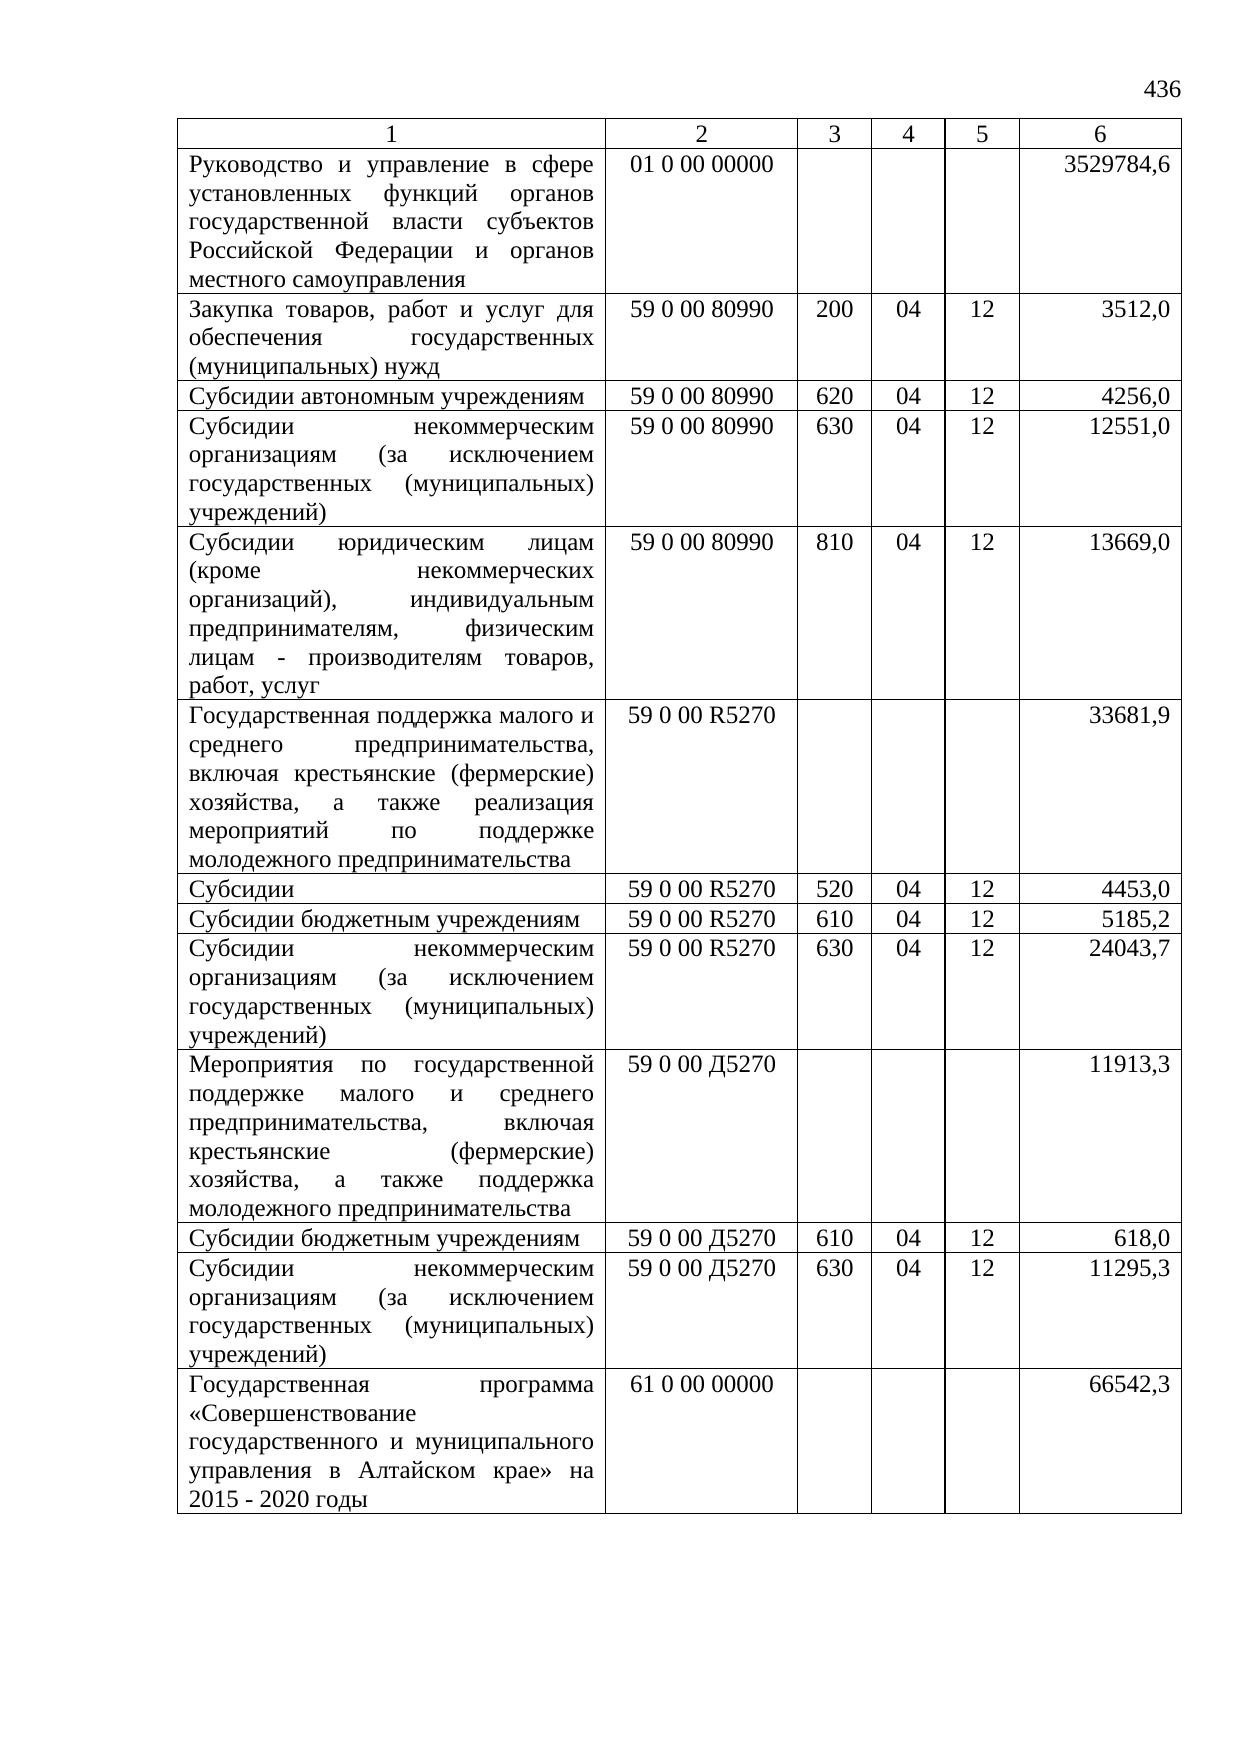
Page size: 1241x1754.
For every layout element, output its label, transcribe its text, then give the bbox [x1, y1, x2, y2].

table_header 5 [946, 119, 1019, 148]
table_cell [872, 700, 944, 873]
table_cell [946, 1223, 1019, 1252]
table_header 2 [606, 119, 797, 148]
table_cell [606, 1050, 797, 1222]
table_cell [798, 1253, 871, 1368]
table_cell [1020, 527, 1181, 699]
table_cell 01 0 00 00000 [606, 149, 797, 293]
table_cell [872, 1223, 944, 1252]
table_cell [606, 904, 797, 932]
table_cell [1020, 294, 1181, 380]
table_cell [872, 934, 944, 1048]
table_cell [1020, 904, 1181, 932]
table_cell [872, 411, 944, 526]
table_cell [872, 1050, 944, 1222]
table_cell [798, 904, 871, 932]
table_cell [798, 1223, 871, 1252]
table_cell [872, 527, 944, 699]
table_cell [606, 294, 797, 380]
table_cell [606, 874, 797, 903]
table_header 3 [798, 119, 871, 148]
table_header 4 [872, 119, 944, 148]
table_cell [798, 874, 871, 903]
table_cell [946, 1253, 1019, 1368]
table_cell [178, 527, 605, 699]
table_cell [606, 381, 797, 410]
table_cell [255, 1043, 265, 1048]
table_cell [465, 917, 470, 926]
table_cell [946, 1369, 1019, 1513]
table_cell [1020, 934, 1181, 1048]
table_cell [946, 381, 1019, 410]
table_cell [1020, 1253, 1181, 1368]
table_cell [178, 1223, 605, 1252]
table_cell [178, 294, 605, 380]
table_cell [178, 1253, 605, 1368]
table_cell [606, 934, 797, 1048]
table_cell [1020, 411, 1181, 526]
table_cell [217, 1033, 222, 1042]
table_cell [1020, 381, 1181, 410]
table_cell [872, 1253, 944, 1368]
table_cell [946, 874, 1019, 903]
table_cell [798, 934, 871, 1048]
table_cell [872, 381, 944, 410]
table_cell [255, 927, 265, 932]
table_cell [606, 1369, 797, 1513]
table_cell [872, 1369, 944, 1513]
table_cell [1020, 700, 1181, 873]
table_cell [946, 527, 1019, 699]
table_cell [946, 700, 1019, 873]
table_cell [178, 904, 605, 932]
table_header 1 [178, 119, 605, 148]
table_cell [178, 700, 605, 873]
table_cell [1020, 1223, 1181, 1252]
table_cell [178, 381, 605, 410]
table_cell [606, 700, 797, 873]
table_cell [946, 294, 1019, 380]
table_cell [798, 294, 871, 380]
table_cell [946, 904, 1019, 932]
table_cell [946, 149, 1019, 293]
table_cell 3529784,6 [1020, 149, 1181, 293]
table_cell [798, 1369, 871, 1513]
table_header 6 [1020, 119, 1181, 148]
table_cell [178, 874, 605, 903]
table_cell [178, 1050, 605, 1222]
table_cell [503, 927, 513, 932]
table_cell [798, 149, 871, 293]
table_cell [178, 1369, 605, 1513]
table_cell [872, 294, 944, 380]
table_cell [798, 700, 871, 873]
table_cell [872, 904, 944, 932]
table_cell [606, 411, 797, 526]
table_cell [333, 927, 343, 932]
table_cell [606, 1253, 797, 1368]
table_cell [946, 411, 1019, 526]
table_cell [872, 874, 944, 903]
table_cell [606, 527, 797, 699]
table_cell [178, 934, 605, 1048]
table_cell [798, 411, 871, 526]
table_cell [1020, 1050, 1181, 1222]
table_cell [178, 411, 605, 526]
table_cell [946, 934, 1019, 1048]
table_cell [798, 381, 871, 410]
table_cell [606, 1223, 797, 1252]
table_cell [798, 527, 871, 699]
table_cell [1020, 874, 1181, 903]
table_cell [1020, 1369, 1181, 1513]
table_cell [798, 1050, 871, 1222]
table_cell Руководство и управление в сфере установленных функций органов государственной власти субъектов Российской Федерации и органов местного самоуправления [178, 149, 605, 293]
table_cell [872, 149, 944, 293]
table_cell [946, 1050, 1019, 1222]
